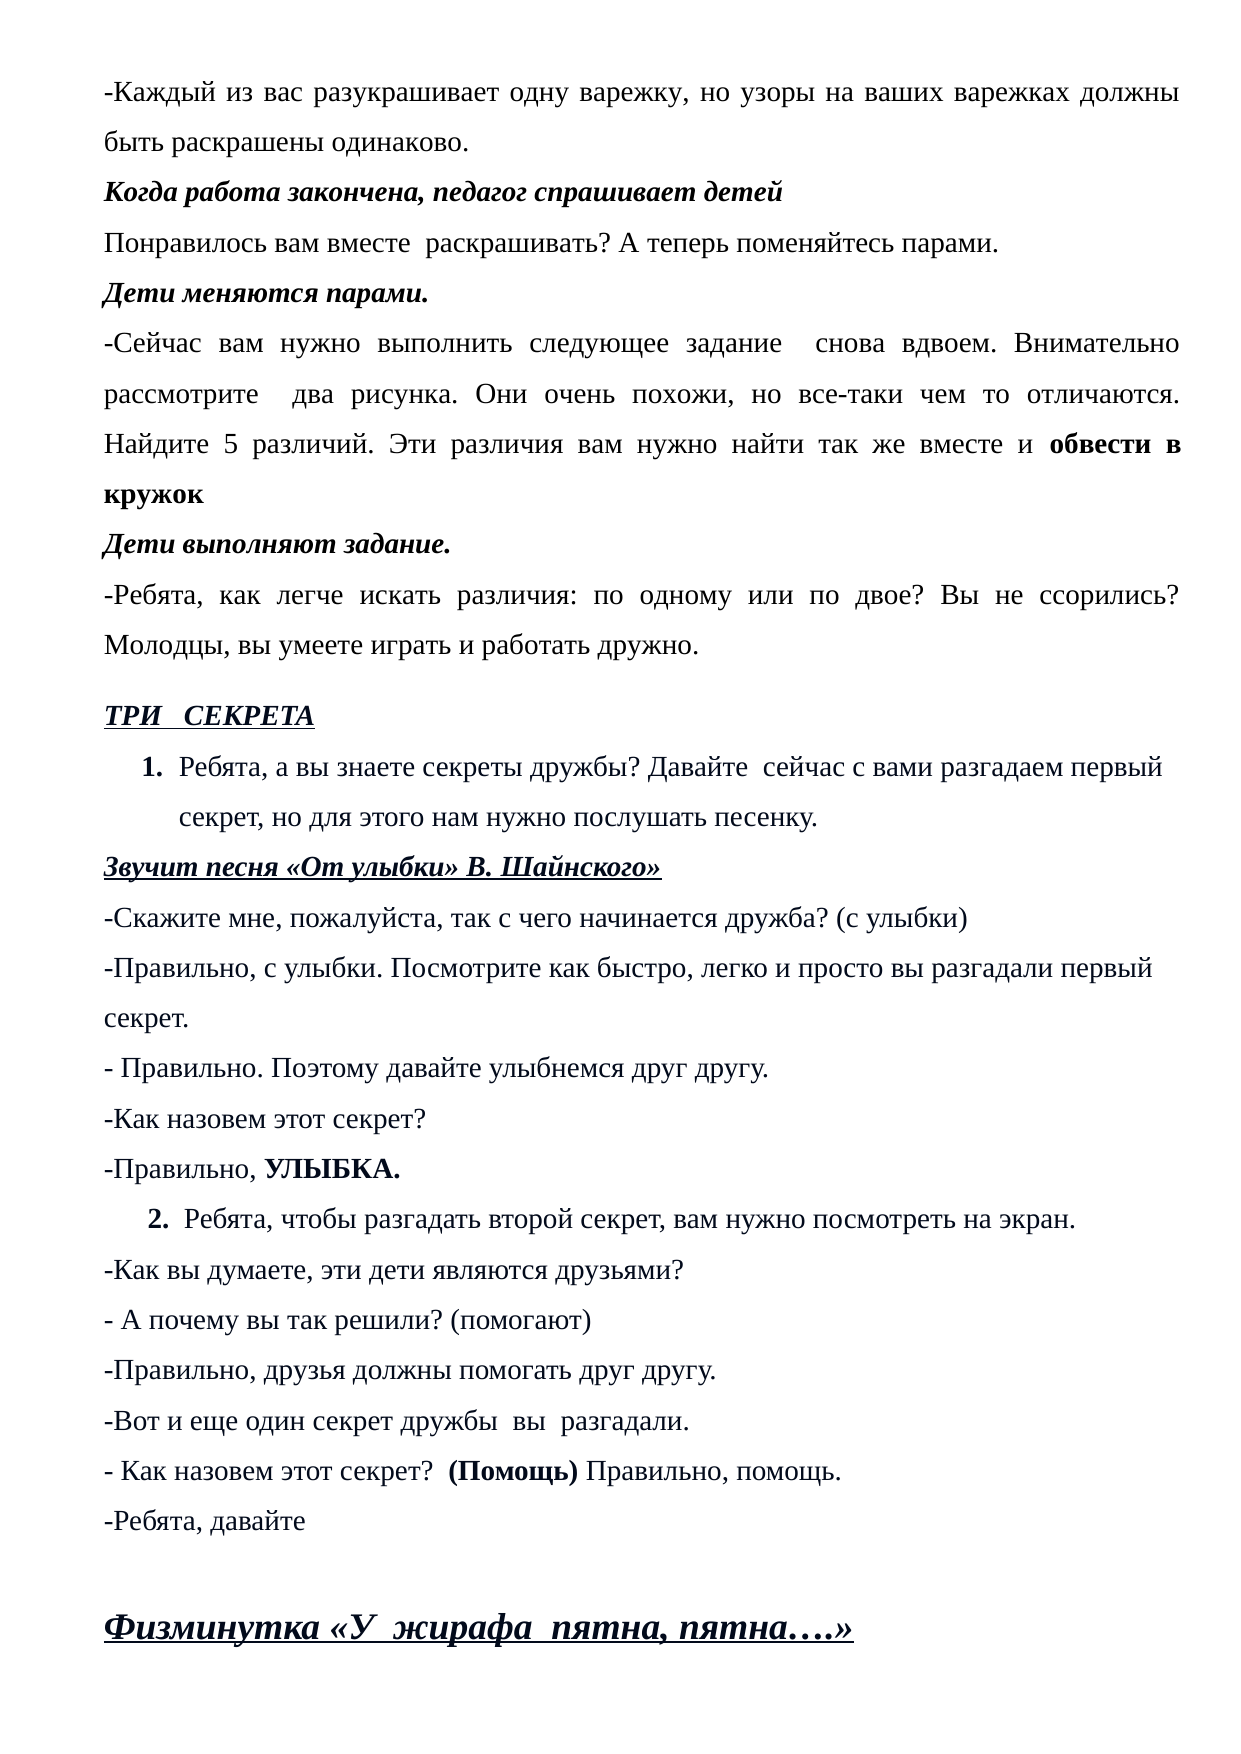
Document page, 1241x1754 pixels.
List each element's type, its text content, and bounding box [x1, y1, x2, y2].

text -Правильно, друзья должны помогать друг другу. [103, 1352, 1181, 1386]
text - Как назовем этот секрет? (Помощь) Правильно, помощь. [103, 1453, 1181, 1487]
list -Каждый из вас разукрашивает одну варежку, но узоры на ваших варежках должны быть раскрашены одинаково. [103, 74, 1181, 158]
text Звучит песня «От улыбки» В. Шайнского» [103, 849, 1181, 883]
list Понравилось вам вместе раскрашивать? А теперь поменяйтесь парами. [103, 225, 1181, 258]
text -Скажите мне, пожалуйста, так с чего начинается дружба? (с улыбки) [103, 900, 1181, 933]
text -Правильно, с улыбки. Посмотрите как быстро, легко и просто вы разгадали первый секрет. [103, 950, 1181, 1034]
text -Вот и еще один секрет дружбы вы разгадали. [103, 1403, 1181, 1436]
text Физминутка «У жирафа пятна, пятна….» [103, 1604, 1181, 1647]
list Когда работа закончена, педагог спрашивает детей [103, 174, 1181, 208]
text -Правильно, УЛЫБКА. [103, 1151, 1181, 1185]
text -Как назовем этот секрет? [103, 1101, 1181, 1134]
text - А почему вы так решили? (помогают) [103, 1302, 1181, 1336]
list -Ребята, как легче искать различия: по одному или по двое? Вы не ссорились? Молодцы, вы умеете играть и работать дружно. [103, 577, 1181, 661]
text - Правильно. Поэтому давайте улыбнемся друг другу. [103, 1051, 1181, 1084]
list Дети выполняют задание. [103, 527, 1181, 560]
text -Ребята, давайте [103, 1503, 1181, 1537]
list -Сейчас вам нужно выполнить следующее задание снова вдвоем. Внимательно рассмотрите два рисунка. Они очень похожи, но все-таки чем то отличаются. Найдите 5 различий. Эти различия вам нужно найти так же вместе и обвести в кружок [103, 325, 1181, 510]
list Дети меняются парами. [103, 275, 1181, 309]
text ТРИ СЕКРЕТА [103, 698, 1181, 732]
text 2. Ребята, чтобы разгадать второй секрет, вам нужно посмотреть на экран. [103, 1202, 1181, 1235]
list Ребята, а вы знаете секреты дружбы? Давайте сейчас с вами разгадаем первый секрет, но для этого нам нужно послушать песенку. [141, 749, 1181, 833]
text -Как вы думаете, эти дети являются друзьями? [103, 1252, 1181, 1285]
